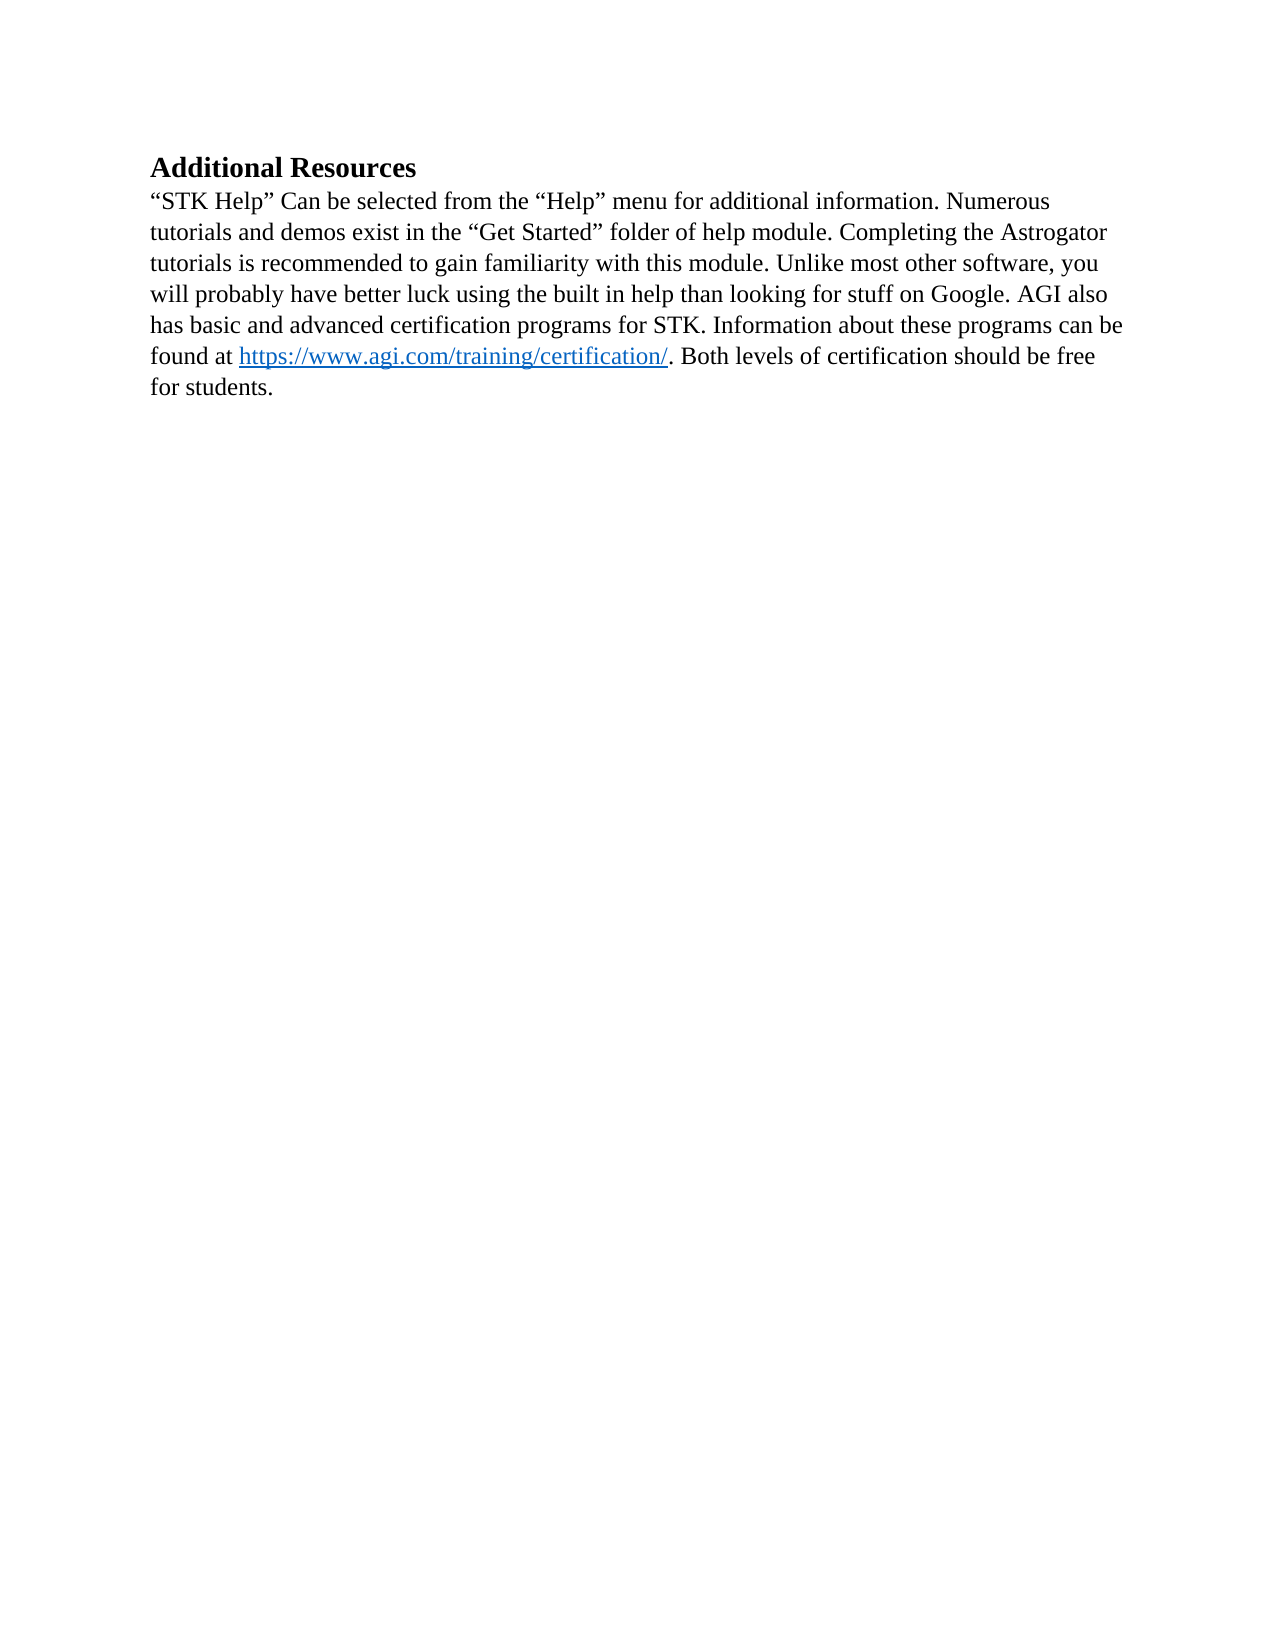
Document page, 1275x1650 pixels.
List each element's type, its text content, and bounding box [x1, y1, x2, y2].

text “STK Help” Can be selected from the “Help” menu for additional information. Numerous tutorials and demos exist in the “Get Started” folder of help module. Completing the Astrogator tutorials is recommended to gain familiarity with this module. Unlike most other software, you will probably have better luck using the built in help than looking for stuff on Google. AGI also has basic and advanced certification programs for STK. Information about these programs can be found at https://www.agi.com/training/certification/. Both levels of certification should be free for students. [150, 186, 1125, 401]
text Additional Resources [150, 150, 1125, 183]
